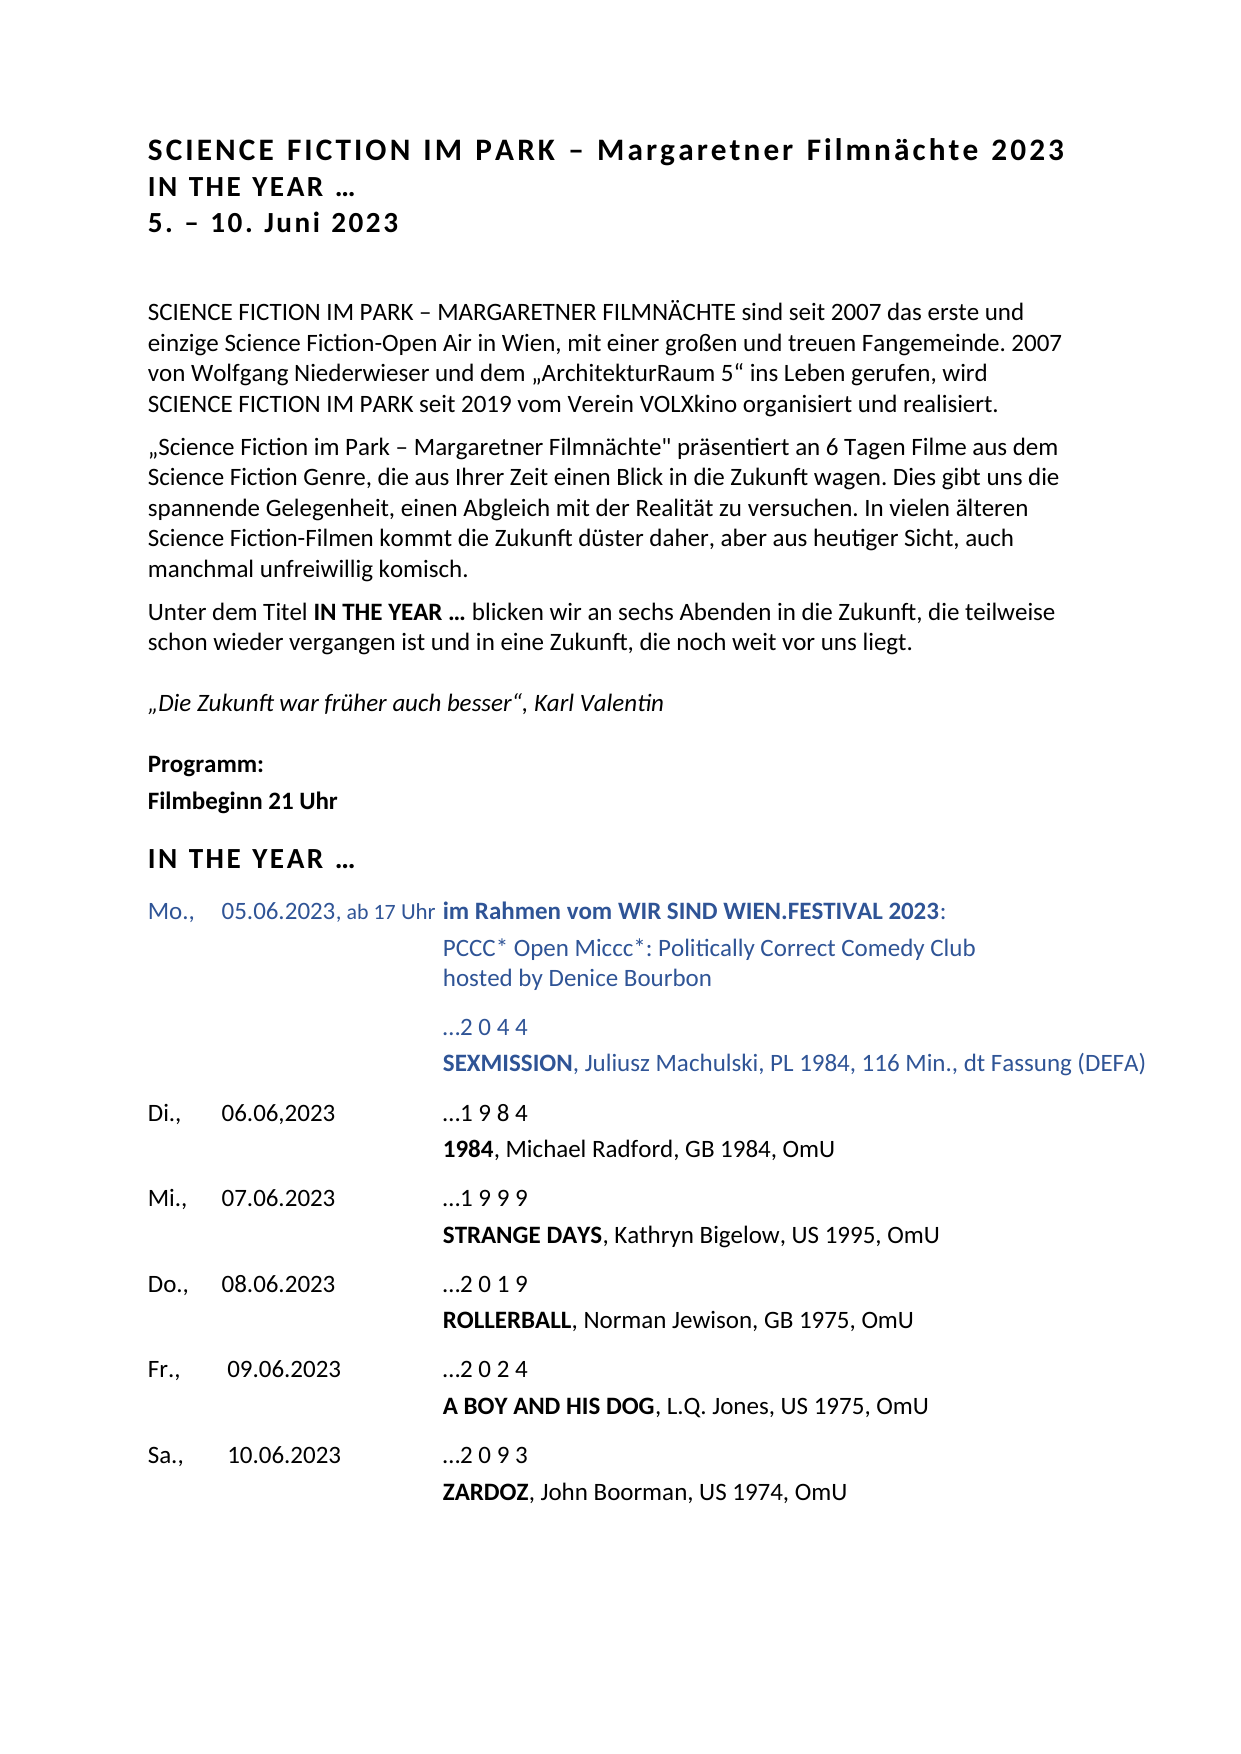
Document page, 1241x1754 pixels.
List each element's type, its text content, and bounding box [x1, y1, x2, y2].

text Do., 08.06.2023 …2 0 1 9 [148, 1268, 1137, 1298]
text „Science Fiction im Park – Margaretner Filmnächte" präsentiert an 6 Tagen Filme aus dem Science Fiction Genre, die aus Ihrer Zeit einen Blick in die Zukunft wagen. Dies gibt uns die spannende Gelegenheit, einen Abgleich mit der Realität zu versuchen. In vielen älteren Science Fiction-Filmen kommt die Zukunft düster daher, aber aus heutiger Sicht, auch manchmal unfreiwillig komisch. [148, 431, 1092, 583]
text 1984, Michael Radford, GB 1984, OmU [148, 1133, 1137, 1164]
text STRANGE DAYS, Kathryn Bigelow, US 1995, OmU [148, 1219, 1137, 1249]
text Unter dem Titel IN THE YEAR … blicken wir an sechs Abenden in die Zukunft, die teilweise schon wieder vergangen ist und in eine Zukunft, die noch weit vor uns liegt. [148, 596, 1078, 657]
text IN THE YEAR … [148, 840, 1137, 876]
text Fr., 09.06.2023 …2 0 2 4 [148, 1353, 1137, 1384]
text hosted by Denice Bourbon [148, 962, 1166, 993]
text ROLLERBALL, Norman Jewison, GB 1975, OmU [148, 1304, 1137, 1335]
text SCIENCE FICTION IM PARK – MARGARETNER FILMNÄCHTE sind seit 2007 das erste und einzige Science Fiction-Open Air in Wien, mit einer großen und treuen Fangemeinde. 2007 von Wolfgang Niederwieser und dem „ArchitekturRaum 5“ ins Leben gerufen, wird SCIENCE FICTION IM PARK seit 2019 vom Verein VOLXkino organisiert und realisiert. [148, 296, 1078, 418]
text PCCC* Open Miccc*: Politically Correct Comedy Club [148, 932, 1166, 962]
text 5. – 10. Juni 2023 [148, 204, 1048, 239]
text Sa., 10.06.2023 …2 0 9 3 [148, 1439, 1137, 1470]
text Filmbeginn 21 Uhr [148, 785, 1078, 816]
text Di., 06.06,2023 …1 9 8 4 [148, 1097, 1137, 1127]
text ZARDOZ, John Boorman, US 1974, OmU [148, 1476, 1137, 1506]
text SCIENCE FICTION IM PARK – Margaretner Filmnächte 2023 [148, 130, 1107, 168]
text Programm: [148, 748, 1078, 779]
text A BOY AND HIS DOG, L.Q. Jones, US 1975, OmU [148, 1390, 1137, 1421]
text Mi., 07.06.2023 …1 9 9 9 [148, 1182, 1137, 1213]
text Mo., 05.06.2023, ab 17 Uhr im Rahmen vom WIR SIND WIEN.FESTIVAL 2023: [148, 895, 1137, 926]
text „Die Zukunft war früher auch besser“, Karl Valentin [148, 687, 1092, 718]
text IN THE YEAR … [148, 168, 1048, 204]
text SEXMISSION, Juliusz Machulski, PL 1984, 116 Min., dt Fassung (DEFA) [148, 1048, 1166, 1078]
text …2 0 4 4 [148, 1011, 1166, 1042]
